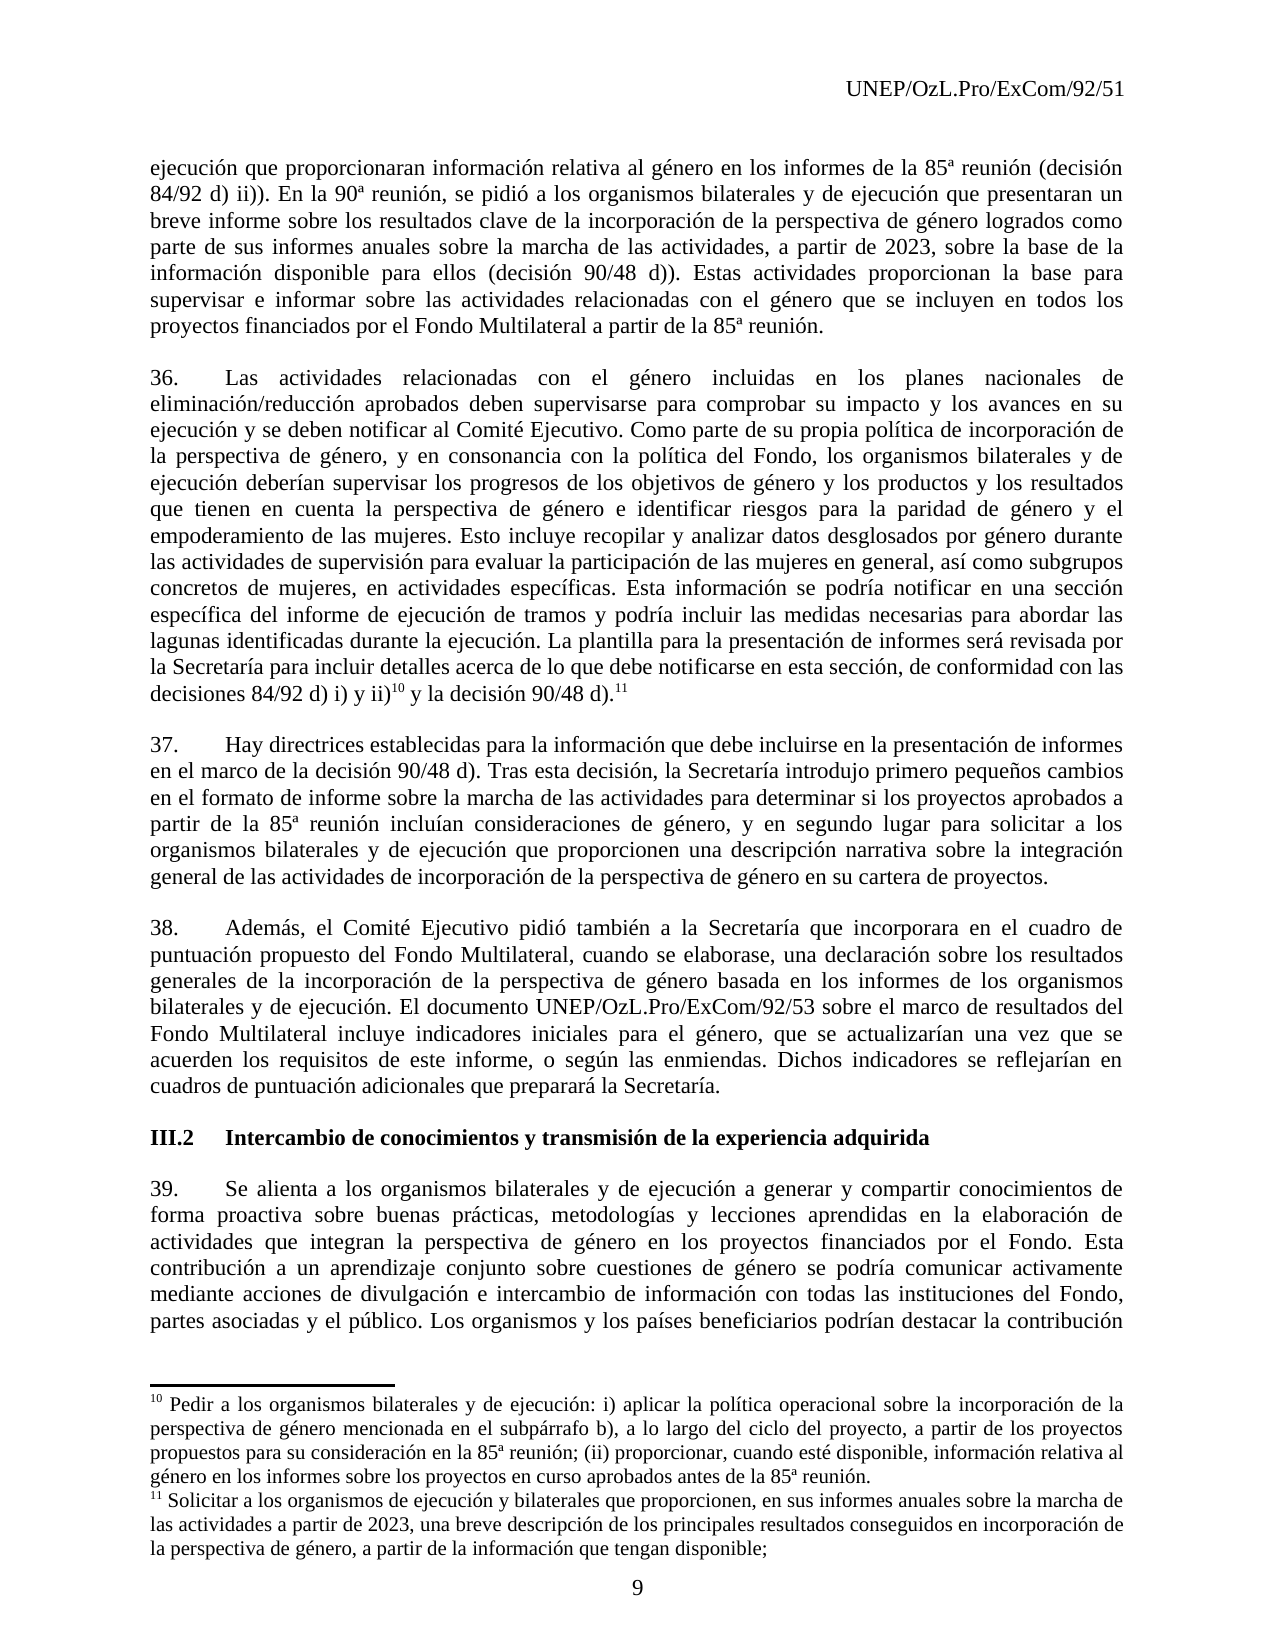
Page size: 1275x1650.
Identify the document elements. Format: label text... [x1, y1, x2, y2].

list Además, el Comité Ejecutivo pidió también a la Secretaría que incorporara en el cuadro de puntuación propuesto del Fondo Multilateral, cuando se elaborase, una declaración sobre los resultados generales de la incorporación de la perspectiva de género basada en los informes de los organismos bilaterales y de ejecución. El documento UNEP/OzL.Pro/ExCom/92/53 sobre el marco de resultados del Fondo Multilateral incluye indicadores iniciales para el género, que se actualizarían una vez que se acuerden los requisitos de este informe, o según las enmiendas. Dichos indicadores se reflejarían en cuadros de puntuación adicionales que preparará la Secretaría. [150, 914, 1125, 1099]
list Hay directrices establecidas para la información que debe incluirse en la presentación de informes en el marco de la decisión 90/48 d). Tras esta decisión, la Secretaría introdujo primero pequeños cambios en el formato de informe sobre la marcha de las actividades para determinar si los proyectos aprobados a partir de la 85ª reunión incluían consideraciones de género, y en segundo lugar para solicitar a los organismos bilaterales y de ejecución que proporcionen una descripción narrativa sobre la integración general de las actividades de incorporación de la perspectiva de género en su cartera de proyectos. [150, 731, 1125, 889]
list III.2 Intercambio de conocimientos y transmisión de la experiencia adquirida [150, 1124, 1125, 1150]
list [150, 154, 1125, 338]
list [150, 1175, 1125, 1333]
list Las actividades relacionadas con el género incluidas en los planes nacionales de eliminación/reducción aprobados deben supervisarse para comprobar su impacto y los avances en su ejecución y se deben notificar al Comité Ejecutivo. Como parte de su propia política de incorporación de la perspectiva de género, y en consonancia con la política del Fondo, los organismos bilaterales y de ejecución deberían supervisar los progresos de los objetivos de género y los productos y los resultados que tienen en cuenta la perspectiva de género e identificar riesgos para la paridad de género y el empoderamiento de las mujeres. Esto incluye recopilar y analizar datos desglosados por género durante las actividades de supervisión para evaluar la participación de las mujeres en general, así como subgrupos concretos de mujeres, en actividades específicas. Esta información se podría notificar en una sección específica del informe de ejecución de tramos y podría incluir las medidas necesarias para abordar las lagunas identificadas durante la ejecución. La plantilla para la presentación de informes será revisada por la Secretaría para incluir detalles acerca de lo que debe notificarse en esta sección, de conformidad con las decisiones 84/92 d) i) y ii) y la decisión 90/48 d). [150, 363, 1125, 706]
